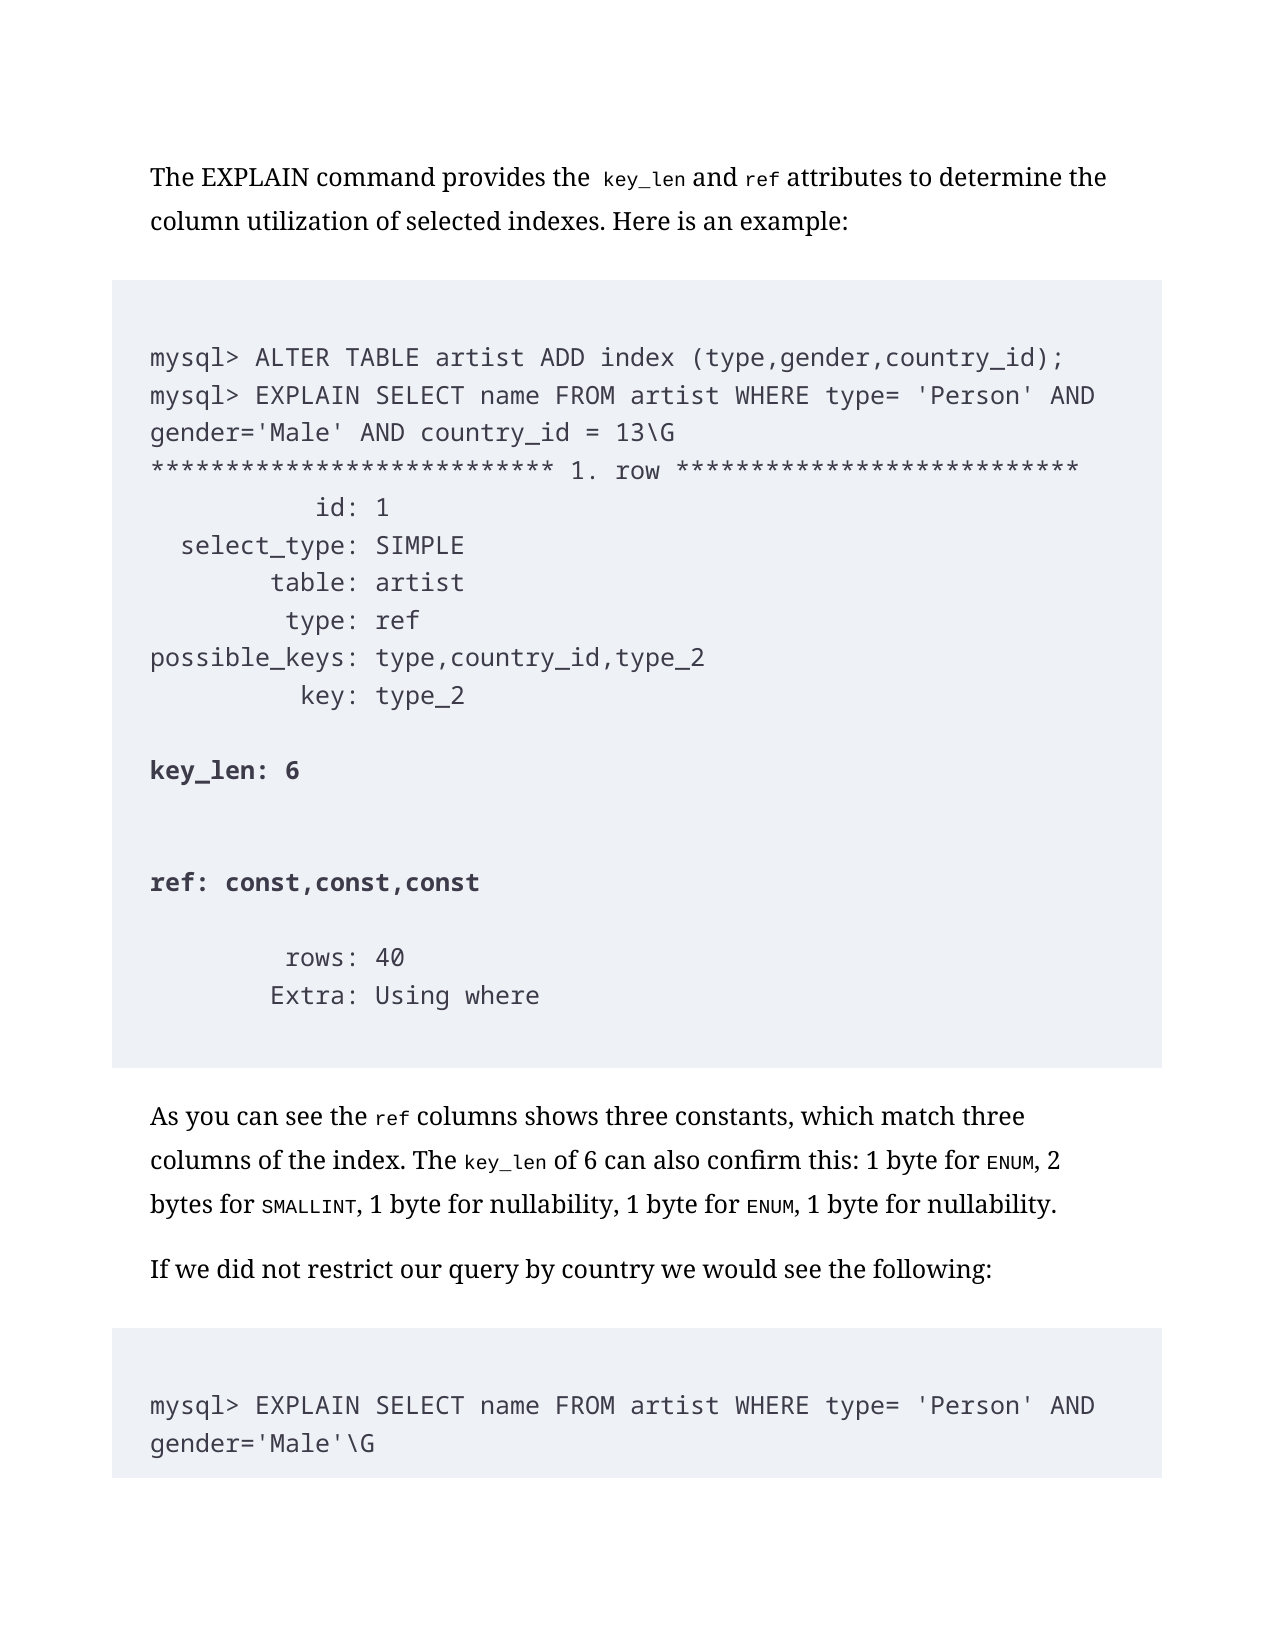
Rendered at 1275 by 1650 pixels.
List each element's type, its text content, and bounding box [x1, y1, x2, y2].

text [150, 150, 1125, 237]
text As you can see the ref columns shows three constants, which match three columns of the index. The key_len of 6 can also confirm this: 1 byte for ENUM, 2 bytes for SMALLINT, 1 byte for nullability, 1 byte for ENUM, 1 byte for nullability. [150, 1089, 1125, 1220]
text If we did not restrict our query by country we would see the following: [150, 1242, 1125, 1285]
text mysql> ALTER TABLE artist ADD index (type,gender,country_id); mysql> EXPLAIN SELECT name FROM artist WHERE type= 'Person' AND gender='Male' AND country_id = 13\G *************************** 1. row *************************** id: 1 select_type: SIMPLE table: artist type: ref possible_keys: type,country_id,type_2 key: type_2 key_len: 6 ref: const,const,const rows: 40 Extra: Using where [112, 280, 1162, 1068]
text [112, 1328, 1162, 1478]
